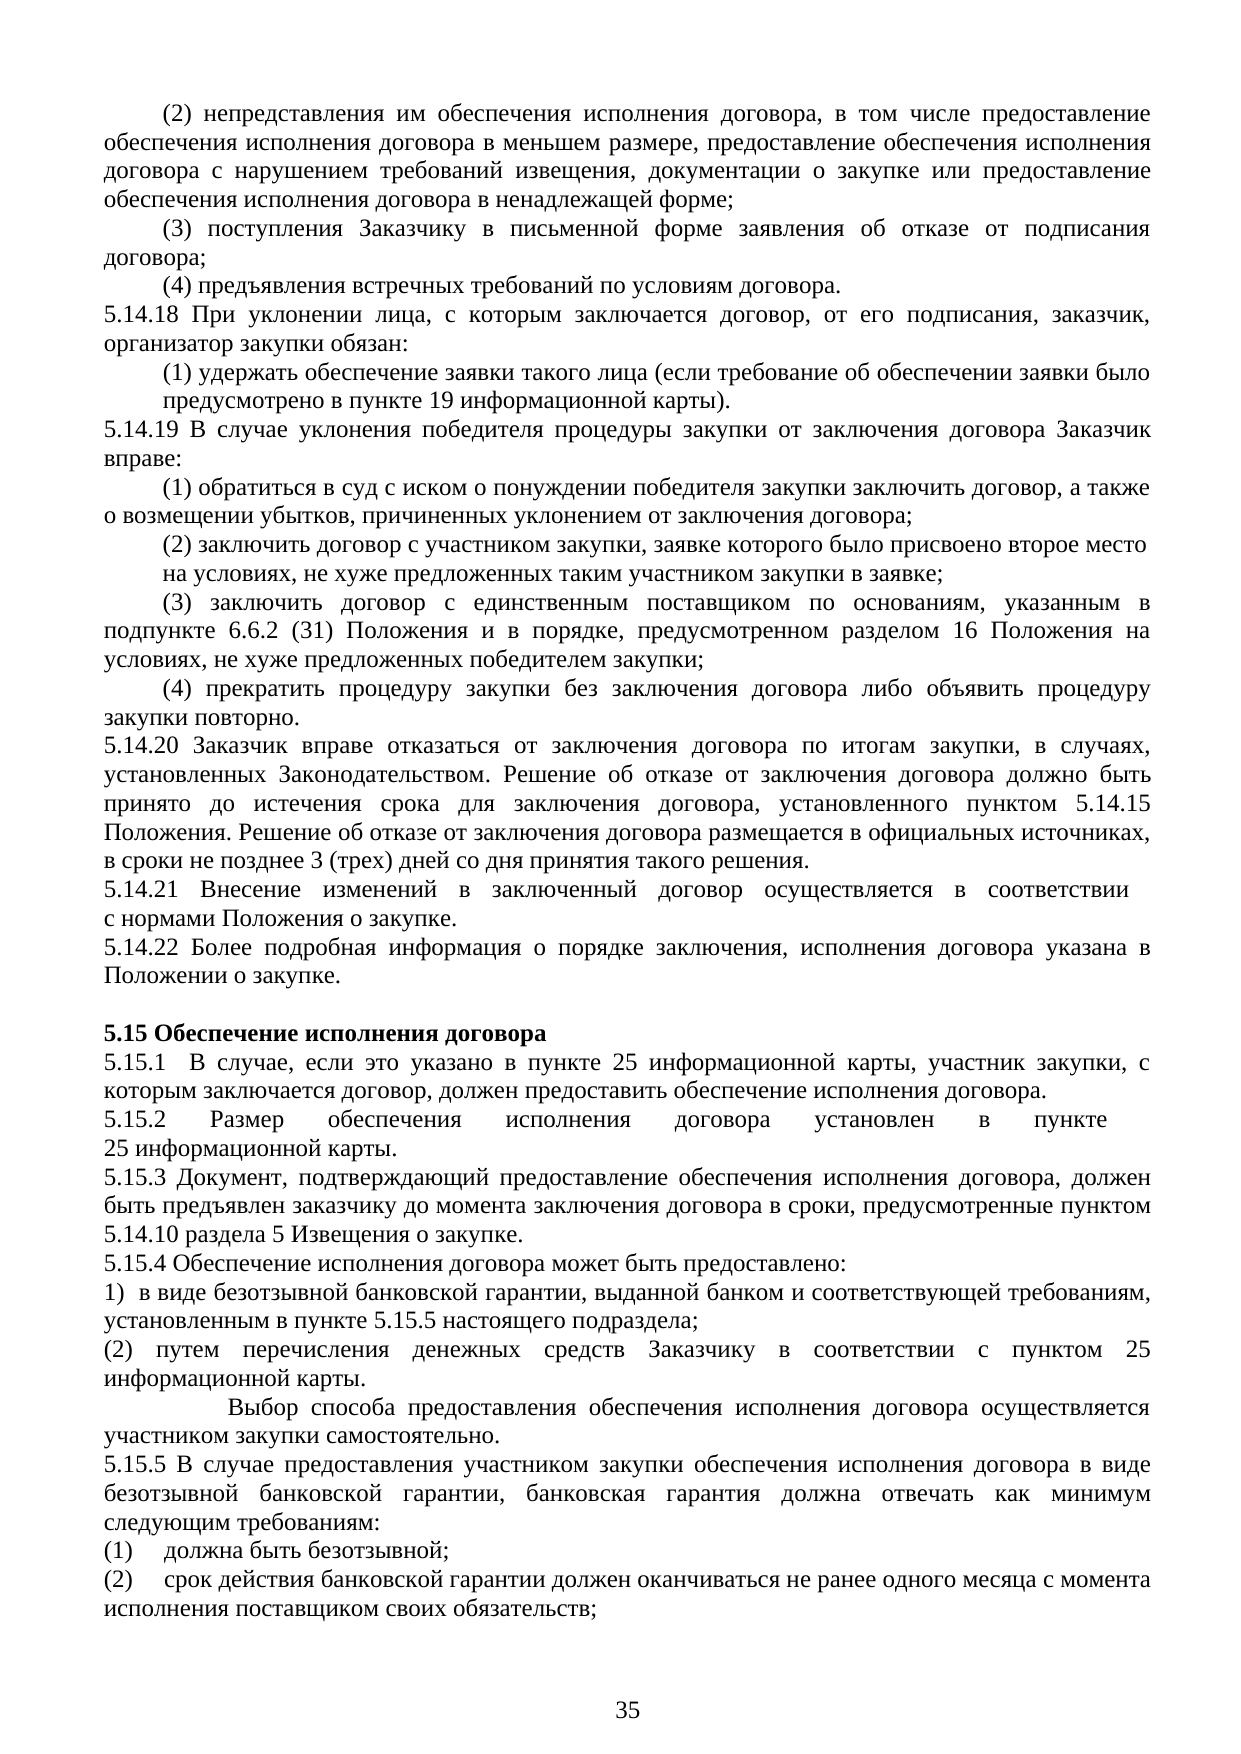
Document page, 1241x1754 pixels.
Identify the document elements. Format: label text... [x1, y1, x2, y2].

text 5.15 Обеспечение исполнения договора [103, 1018, 1152, 1047]
text Выбор способа предоставления обеспечения исполнения договора осуществляется участником закупки самостоятельно. [103, 1392, 1152, 1449]
text 5.14.19 В случае уклонения победителя процедуры закупки от заключения договора Заказчик вправе: [103, 414, 1152, 472]
text (2) непредставления им обеспечения исполнения договора, в том числе предоставление обеспечения исполнения договора в меньшем размере, предоставление обеспечения исполнения договора с нарушением требований извещения, документации о закупке или предоставление обеспечения исполнения договора в ненадлежащей форме; [103, 98, 1152, 213]
text (3) заключить договор с единственным поставщиком по основаниям, указанным в подпункте 6.6.2 (31) Положения и в порядке, предусмотренном разделом 16 Положения на условиях, не хуже предложенных победителем закупки; [103, 587, 1152, 673]
text на условиях, не хуже предложенных таким участником закупки в заявке; [103, 558, 1152, 587]
text 1) в виде безотзывной банковской гарантии, выданной банком и соответствующей требованиям, установленным в пункте 5.15.5 настоящего подраздела; [103, 1277, 1152, 1334]
text 5.15.5 В случае предоставления участником закупки обеспечения исполнения договора в виде безотзывной банковской гарантии, банковская гарантия должна отвечать как минимум следующим требованиям: [103, 1449, 1152, 1535]
text (1) должна быть безотзывной; [103, 1535, 1152, 1564]
text 5.14.18 При уклонении лица, с которым заключается договор, от его подписания, заказчик, организатор закупки обязан: [103, 299, 1152, 357]
text (2) путем перечисления денежных средств Заказчику в соответствии с пунктом 25 информационной карты. [103, 1334, 1152, 1392]
text (1) обратиться в суд с иском о понуждении победителя закупки заключить договор, а также о возмещении убытков, причиненных уклонением от заключения договора; [103, 472, 1152, 529]
text (4) предъявления встречных требований по условиям договора. [103, 270, 1152, 299]
text 5.15.3 Документ, подтверждающий предоставление обеспечения исполнения договора, должен быть предъявлен заказчику до момента заключения договора в сроки, предусмотренные пунктом 5.14.10 раздела 5 Извещения о закупке. [103, 1162, 1152, 1248]
text 5.14.21 Внесение изменений в заключенный договор осуществляется в соответствии с нормами Положения о закупке. [103, 874, 1152, 932]
text (2) заключить договор с участником закупки, заявке которого было присвоено второе место [103, 529, 1152, 558]
text (3) поступления Заказчику в письменной форме заявления об отказе от подписания договора; [103, 213, 1152, 270]
text 5.15.4 Обеспечение исполнения договора может быть предоставлено: [103, 1248, 1152, 1277]
text (4) прекратить процедуру закупки без заключения договора либо объявить процедуру закупки повторно. [103, 673, 1152, 730]
text 5.15.2 Размер обеспечения исполнения договора установлен в пункте 25 информационной карты. [103, 1104, 1152, 1162]
text (2) срок действия банковской гарантии должен оканчиваться не ранее одного месяца с момента исполнения поставщиком своих обязательств; [103, 1564, 1152, 1622]
text 5.14.20 Заказчик вправе отказаться от заключения договора по итогам закупки, в случаях, установленных Законодательством. Решение об отказе от заключения договора должно быть принято до истечения срока для заключения договора, установленного пунктом 5.14.15 Положения. Решение об отказе от заключения договора размещается в официальных источниках, в сроки не позднее 3 (трех) дней со дня принятия такого решения. [103, 730, 1152, 874]
text 5.14.22 Более подробная информация о порядке заключения, исполнения договора указана в Положении о закупке. [103, 932, 1152, 989]
text (1) удержать обеспечение заявки такого лица (если требование об обеспечении заявки было предусмотрено в пункте 19 информационной карты). [163, 357, 1152, 414]
text 5.15.1 В случае, если это указано в пункте 25 информационной карты, участник закупки, с которым заключается договор, должен предоставить обеспечение исполнения договора. [103, 1047, 1152, 1104]
